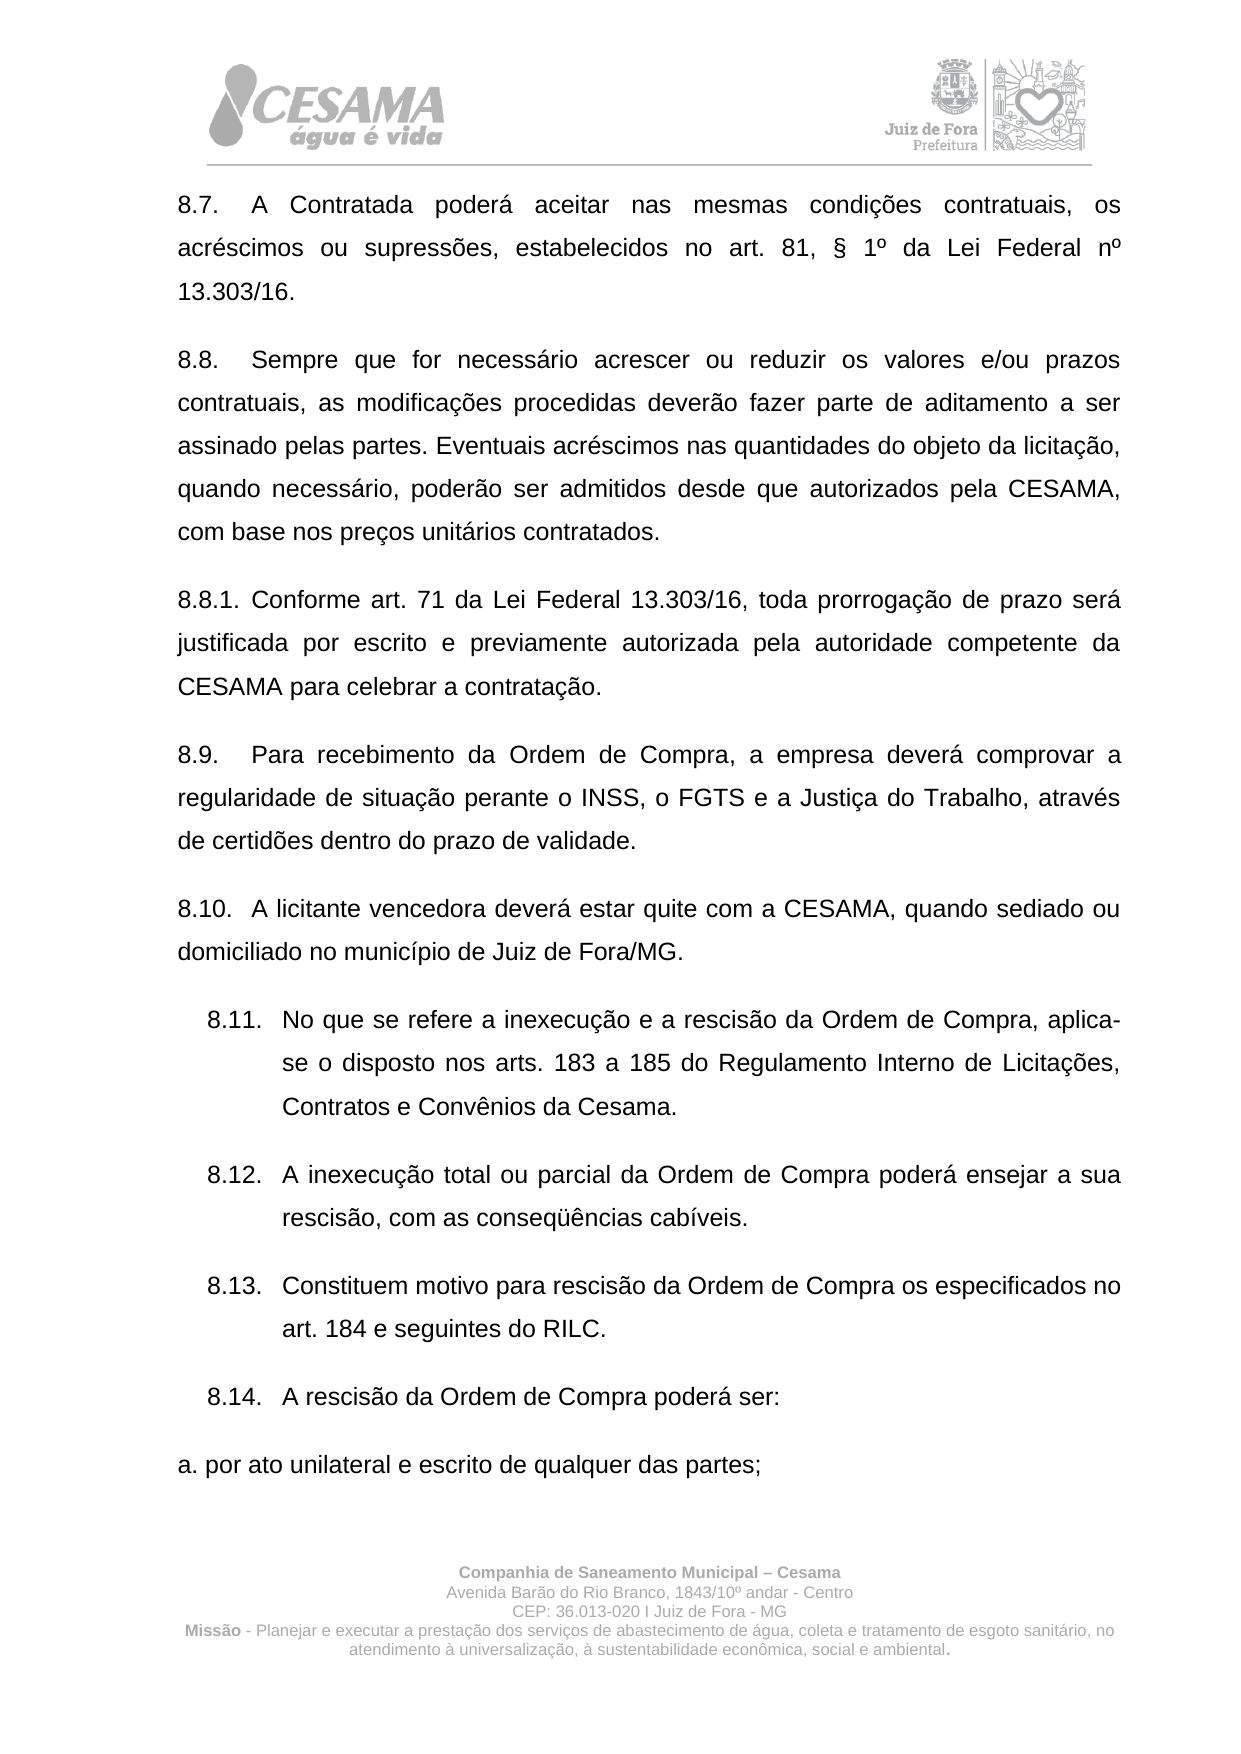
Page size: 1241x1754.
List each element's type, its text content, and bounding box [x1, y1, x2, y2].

list Conforme art. 71 da Lei Federal 13.303/16, toda prorrogação de prazo será justificada por escrito e previamente autorizada pela autoridade competente da CESAMA para celebrar a contratação. [177, 585, 1122, 700]
list No que se refere a inexecução e a rescisão da Ordem de Compra, aplica-se o disposto nos arts. 183 a 185 do Regulamento Interno de Licitações, Contratos e Convênios da Cesama. [207, 1005, 1122, 1120]
text a. por ato unilateral e escrito de qualquer das partes; [177, 1450, 1122, 1479]
list A licitante vencedora deverá estar quite com a CESAMA, quando sediado ou domiciliado no município de Juiz de Fora/MG. [177, 894, 1122, 966]
picture [206, 59, 1093, 166]
list Constituem motivo para rescisão da Ordem de Compra os especificados no art. 184 e seguintes do RILC. [207, 1271, 1122, 1343]
list Sempre que for necessário acrescer ou reduzir os valores e/ou prazos contratuais, as modificações procedidas deverão fazer parte de aditamento a ser assinado pelas partes. Eventuais acréscimos nas quantidades do objeto da licitação, quando necessário, poderão ser admitidos desde que autorizados pela CESAMA, com base nos preços unitários contratados. [177, 345, 1122, 546]
list A rescisão da Ordem de Compra poderá ser: [207, 1382, 1122, 1411]
list Para recebimento da Ordem de Compra, a empresa deverá comprovar a regularidade de situação perante o INSS, o FGTS e a Justiça do Trabalho, através de certidões dentro do prazo de validade. [177, 740, 1122, 855]
list A Contratada poderá aceitar nas mesmas condições contratuais, os acréscimos ou supressões, estabelecidos no art. 81, § 1º da Lei Federal nº 13.303/16. [177, 190, 1122, 305]
list A inexecução total ou parcial da Ordem de Compra poderá ensejar a sua rescisão, com as conseqüências cabíveis. [207, 1160, 1122, 1232]
